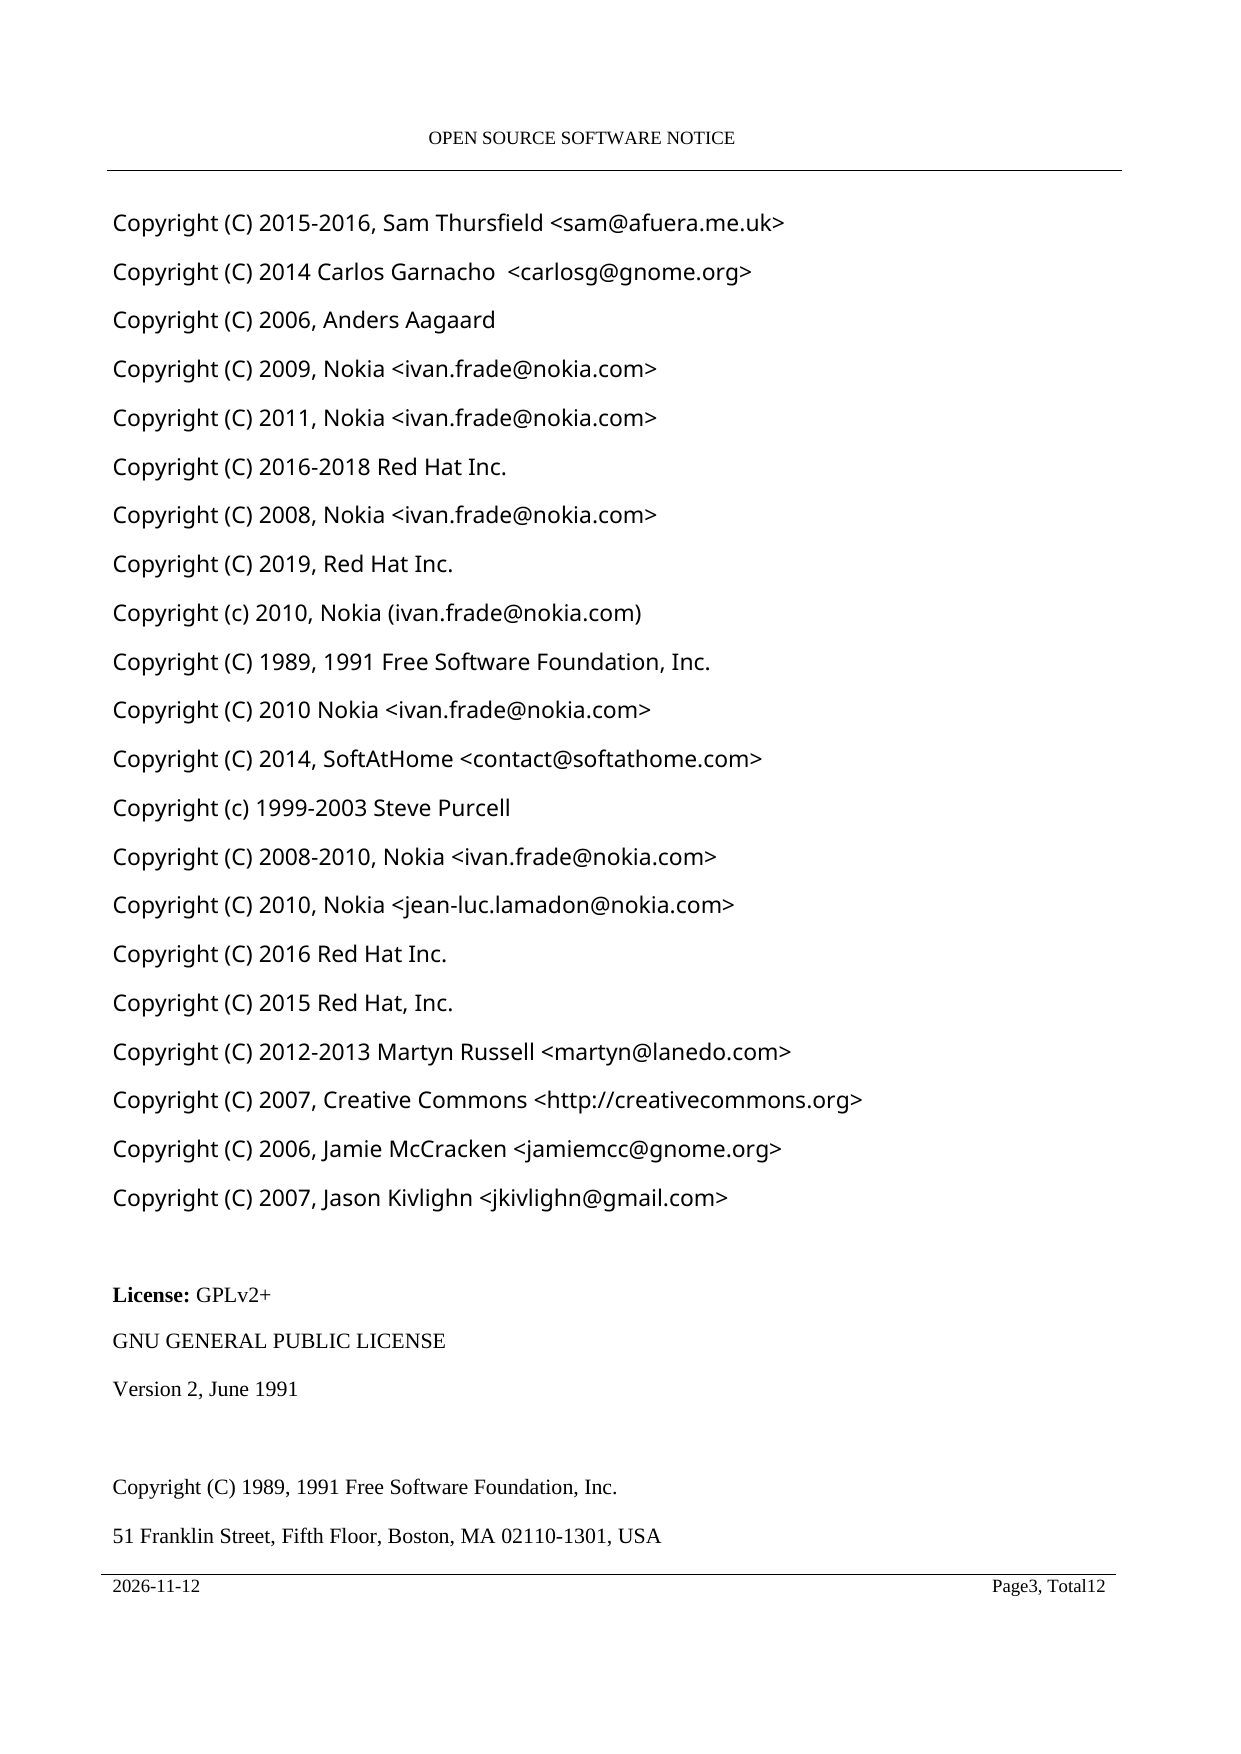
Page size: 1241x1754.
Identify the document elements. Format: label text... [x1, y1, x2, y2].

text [112, 206, 1128, 1263]
text License: GPLv2+ [112, 1279, 1128, 1311]
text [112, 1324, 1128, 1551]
